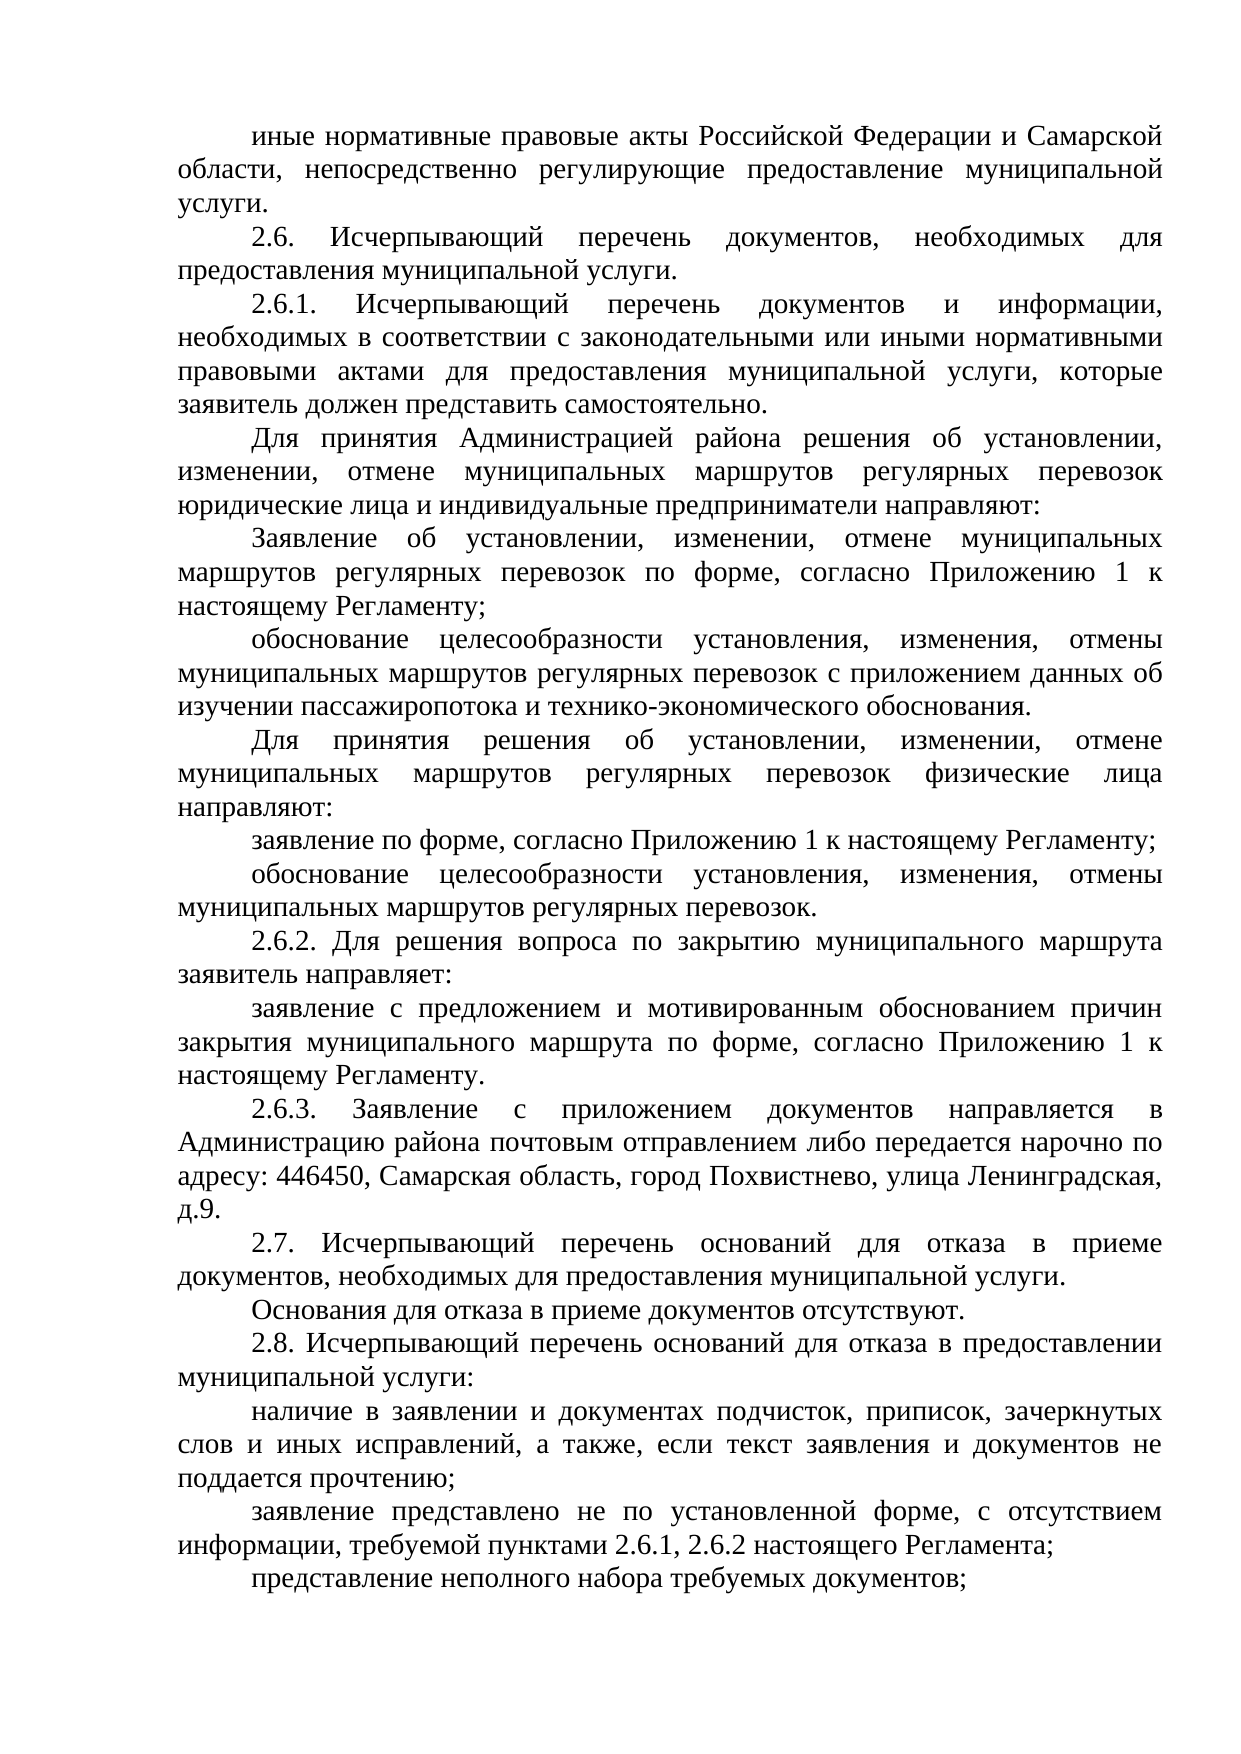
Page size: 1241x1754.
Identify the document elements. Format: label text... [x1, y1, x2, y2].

text 2.6.2. Для решения вопроса по закрытию муниципального маршрута заявитель направляет: [177, 923, 1163, 990]
text заявление представлено не по установленной форме, с отсутствием информации, требуемой пунктами 2.6.1, 2.6.2 настоящего Регламента; [177, 1493, 1163, 1560]
text 2.6.1. Исчерпывающий перечень документов и информации, необходимых в соответствии с законодательными или иными нормативными правовыми актами для предоставления муниципальной услуги, которые заявитель должен представить самостоятельно. [177, 286, 1163, 420]
text представление неполного набора требуемых документов; [177, 1560, 1163, 1594]
text 2.6.3. Заявление с приложением документов направляется в Администрацию района почтовым отправлением либо передается нарочно по адресу: 446450, Самарская область, город Похвистнево, улица Ленинградская, д.9. [177, 1091, 1163, 1225]
text Заявление об установлении, изменении, отмене муниципальных маршрутов регулярных перевозок по форме, согласно Приложению 1 к настоящему Регламенту; [177, 521, 1163, 621]
text обоснование целесообразности установления, изменения, отмены муниципальных маршрутов регулярных перевозок. [177, 856, 1163, 923]
text 2.6. Исчерпывающий перечень документов, необходимых для предоставления муниципальной услуги. [177, 219, 1163, 286]
text иные нормативные правовые акты Российской Федерации и Самарской области, непосредственно регулирующие предоставление муниципальной услуги. [177, 118, 1163, 219]
text Для принятия Администрацией района решения об установлении, изменении, отмене муниципальных маршрутов регулярных перевозок юридические лица и индивидуальные предприниматели направляют: [177, 420, 1163, 521]
text 2.8. Исчерпывающий перечень оснований для отказа в предоставлении муниципальной услуги: [177, 1326, 1163, 1393]
text заявление с предложением и мотивированным обоснованием причин закрытия муниципального маршрута по форме, согласно Приложению 1 к настоящему Регламенту. [177, 990, 1163, 1091]
text заявление по форме, согласно Приложению 1 к настоящему Регламенту; [177, 822, 1163, 856]
text наличие в заявлении и документах подчисток, приписок, зачеркнутых слов и иных исправлений, а также, если текст заявления и документов не поддается прочтению; [177, 1393, 1163, 1493]
text 2.7. Исчерпывающий перечень оснований для отказа в приеме документов, необходимых для предоставления муниципальной услуги. [177, 1225, 1163, 1292]
text обоснование целесообразности установления, изменения, отмены муниципальных маршрутов регулярных перевозок с приложением данных об изучении пассажиропотока и технико-экономического обоснования. [177, 621, 1163, 722]
text Для принятия решения об установлении, изменении, отмене муниципальных маршрутов регулярных перевозок физические лица направляют: [177, 722, 1163, 822]
text Основания для отказа в приеме документов отсутствуют. [177, 1292, 1163, 1326]
